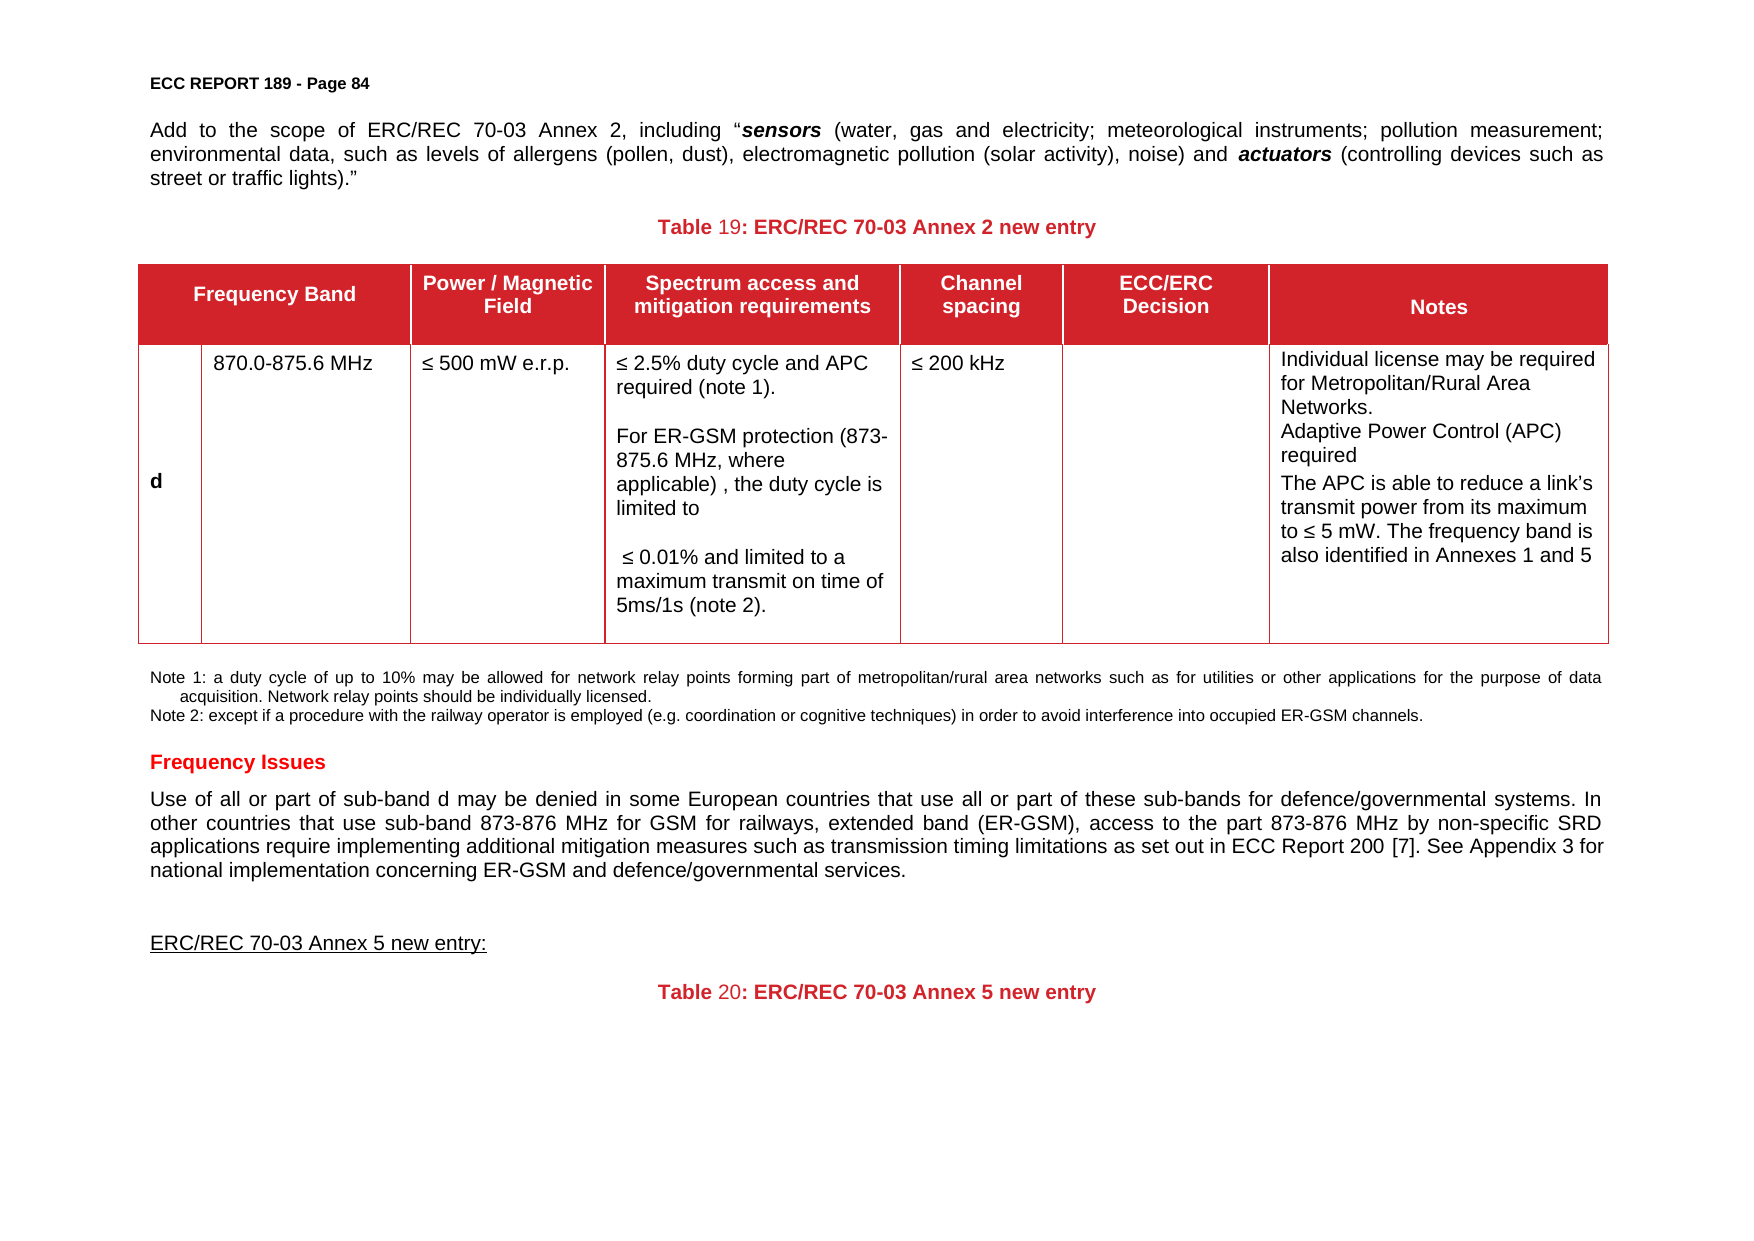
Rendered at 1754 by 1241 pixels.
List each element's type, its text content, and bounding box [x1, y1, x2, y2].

table_cell d [139, 345, 201, 642]
table_cell Individual license may be required for Metropolitan/Rural Area Networks. Adaptive Power Control (APC) required The APC is able to reduce a link’s transmit power from its maximum to ≤ 5 mW. The frequency band is also identified in Annexes 1 and 5 [1270, 344, 1608, 642]
table_cell ≤ 200 kHz [901, 345, 1062, 642]
table_cell ≤ 500 mW e.r.p. [411, 345, 604, 642]
text Use of all or part of sub-band d may be denied in some European countries that use all or part of these sub-bands for defence/governmental systems. In other countries that use sub-band 873-876 MHz for GSM for railways, extended band (ER-GSM), access to the part 873-876 MHz by non-specific SRD applications require implementing additional mitigation measures such as transmission timing limitations as set out in ECC Report 200 [7]. See Appendix 3 for national implementation concerning ER-GSM and defence/governmental services. [150, 786, 1604, 882]
table_cell 870.0-875.6 MHz [202, 345, 410, 642]
text Note 1: a duty cycle of up to 10% may be allowed for network relay points forming part of metropolitan/rural area networks such as for utilities or other applications for the purpose of data acquisition. Network relay points should be individually licensed. [150, 667, 1604, 706]
text Table 19: ERC/REC 70-03 Annex 2 new entry [150, 215, 1604, 239]
text Table 20: ERC/REC 70-03 Annex 5 new entry [150, 980, 1604, 1004]
table_header ECC/ERC Decision [1064, 265, 1268, 344]
text Frequency Issues [150, 750, 1604, 774]
text Add to the scope of ERC/REC 70-03 Annex 2, including “sensors (water, gas and electricity; meteorological instruments; pollution measurement; environmental data, such as levels of allergens (pollen, dust), electromagnetic pollution (solar activity), noise) and actuators (controlling devices such as street or traffic lights).” [150, 118, 1604, 190]
text ERC/REC 70-03 Annex 5 new entry: [150, 931, 1604, 955]
text Note 2: except if a procedure with the railway operator is employed (e.g. coordination or cognitive techniques) in order to avoid interference into occupied ER-GSM channels. [150, 706, 1604, 725]
table_header Frequency Band [139, 265, 410, 344]
table_header Notes [1270, 265, 1608, 344]
table_header Spectrum access and mitigation requirements [606, 265, 899, 344]
table_cell ≤ 2.5% duty cycle and APC required (note 1). For ER-GSM protection (873-875.6 MHz, where applicable) , the duty cycle is limited to ≤ 0.01% and limited to a maximum transmit on time of 5ms/1s (note 2). [606, 345, 900, 642]
table_cell [1063, 345, 1269, 642]
table_header Channel spacing [901, 265, 1062, 344]
table_header Power / Magnetic Field [412, 265, 604, 344]
